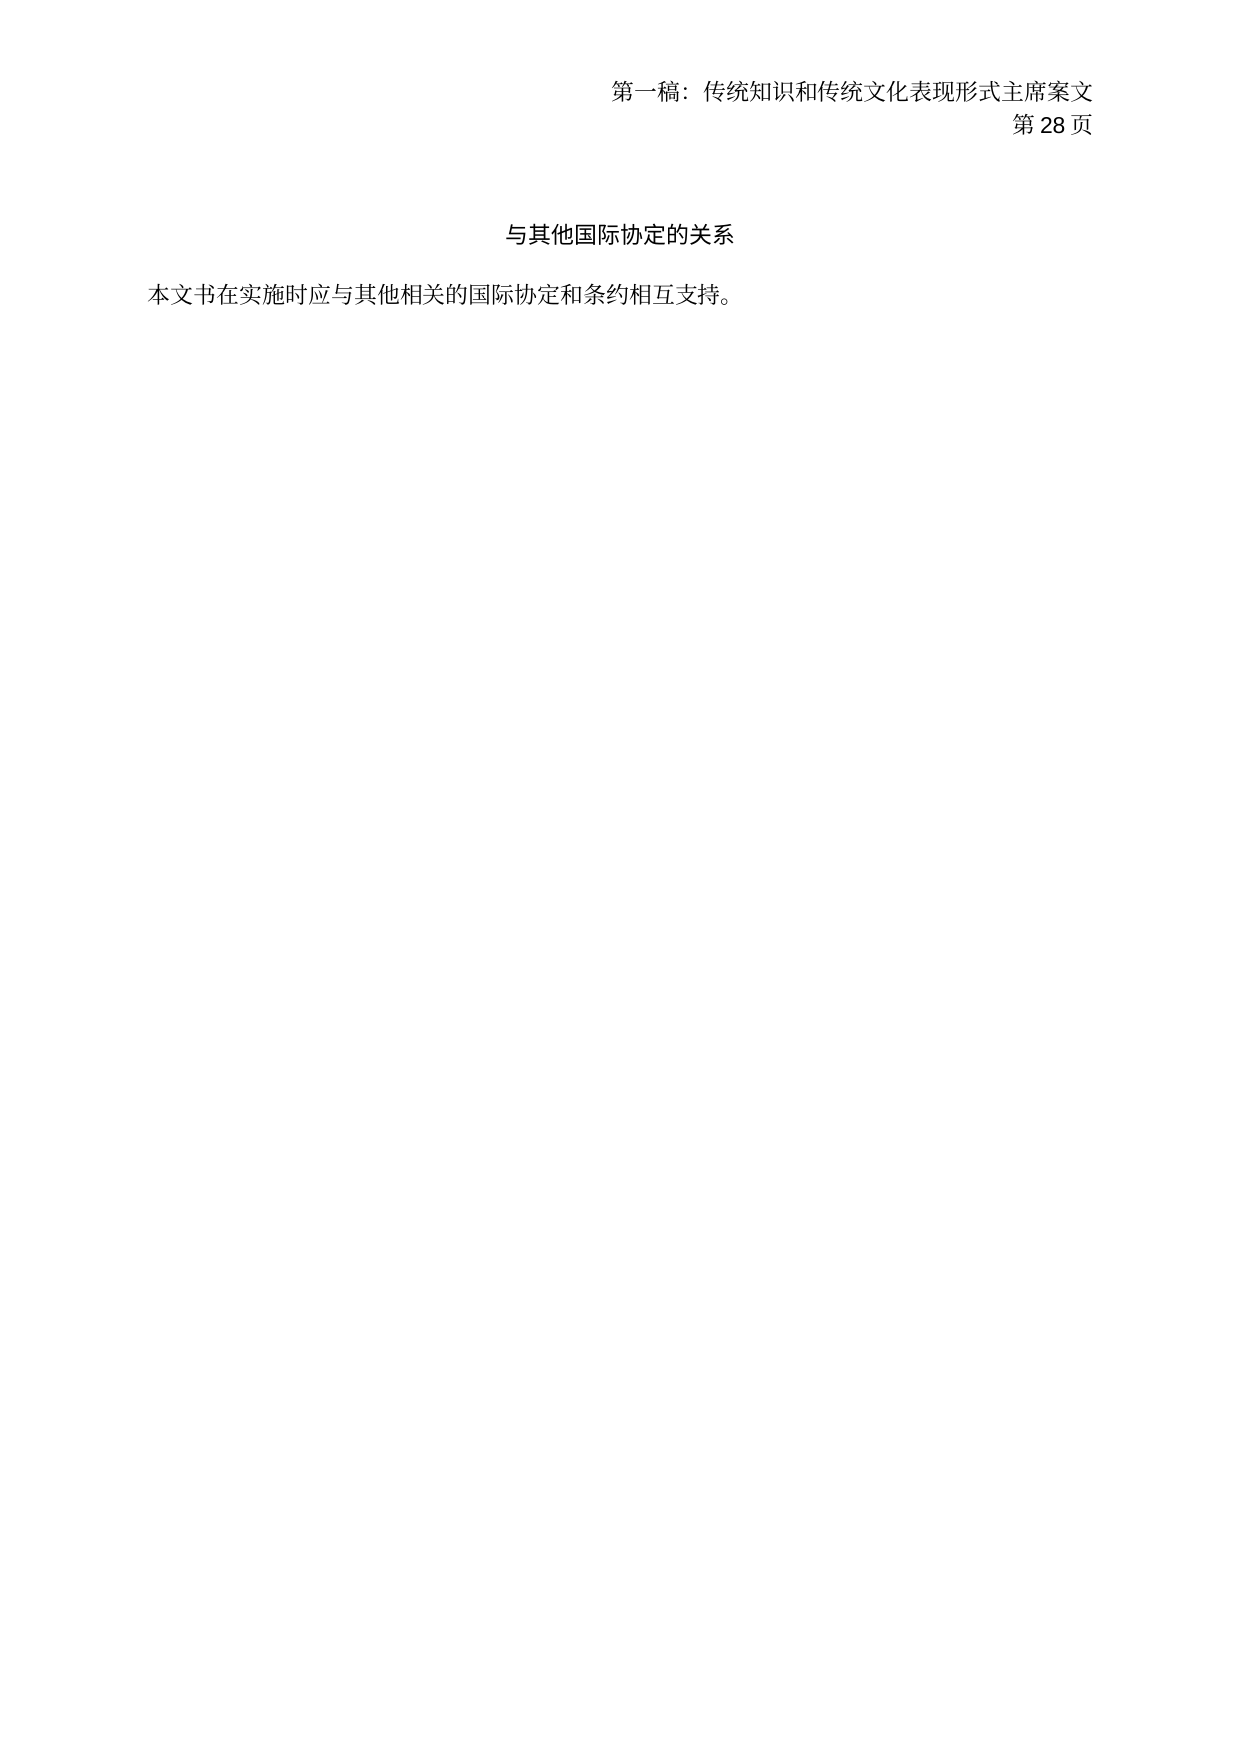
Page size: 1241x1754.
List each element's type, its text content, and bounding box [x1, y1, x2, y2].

text 本文书在实施时应与其他相关的国际协定和条约相互支持。 [148, 275, 1093, 311]
text 与其他国际协定的关系 [148, 215, 1093, 250]
